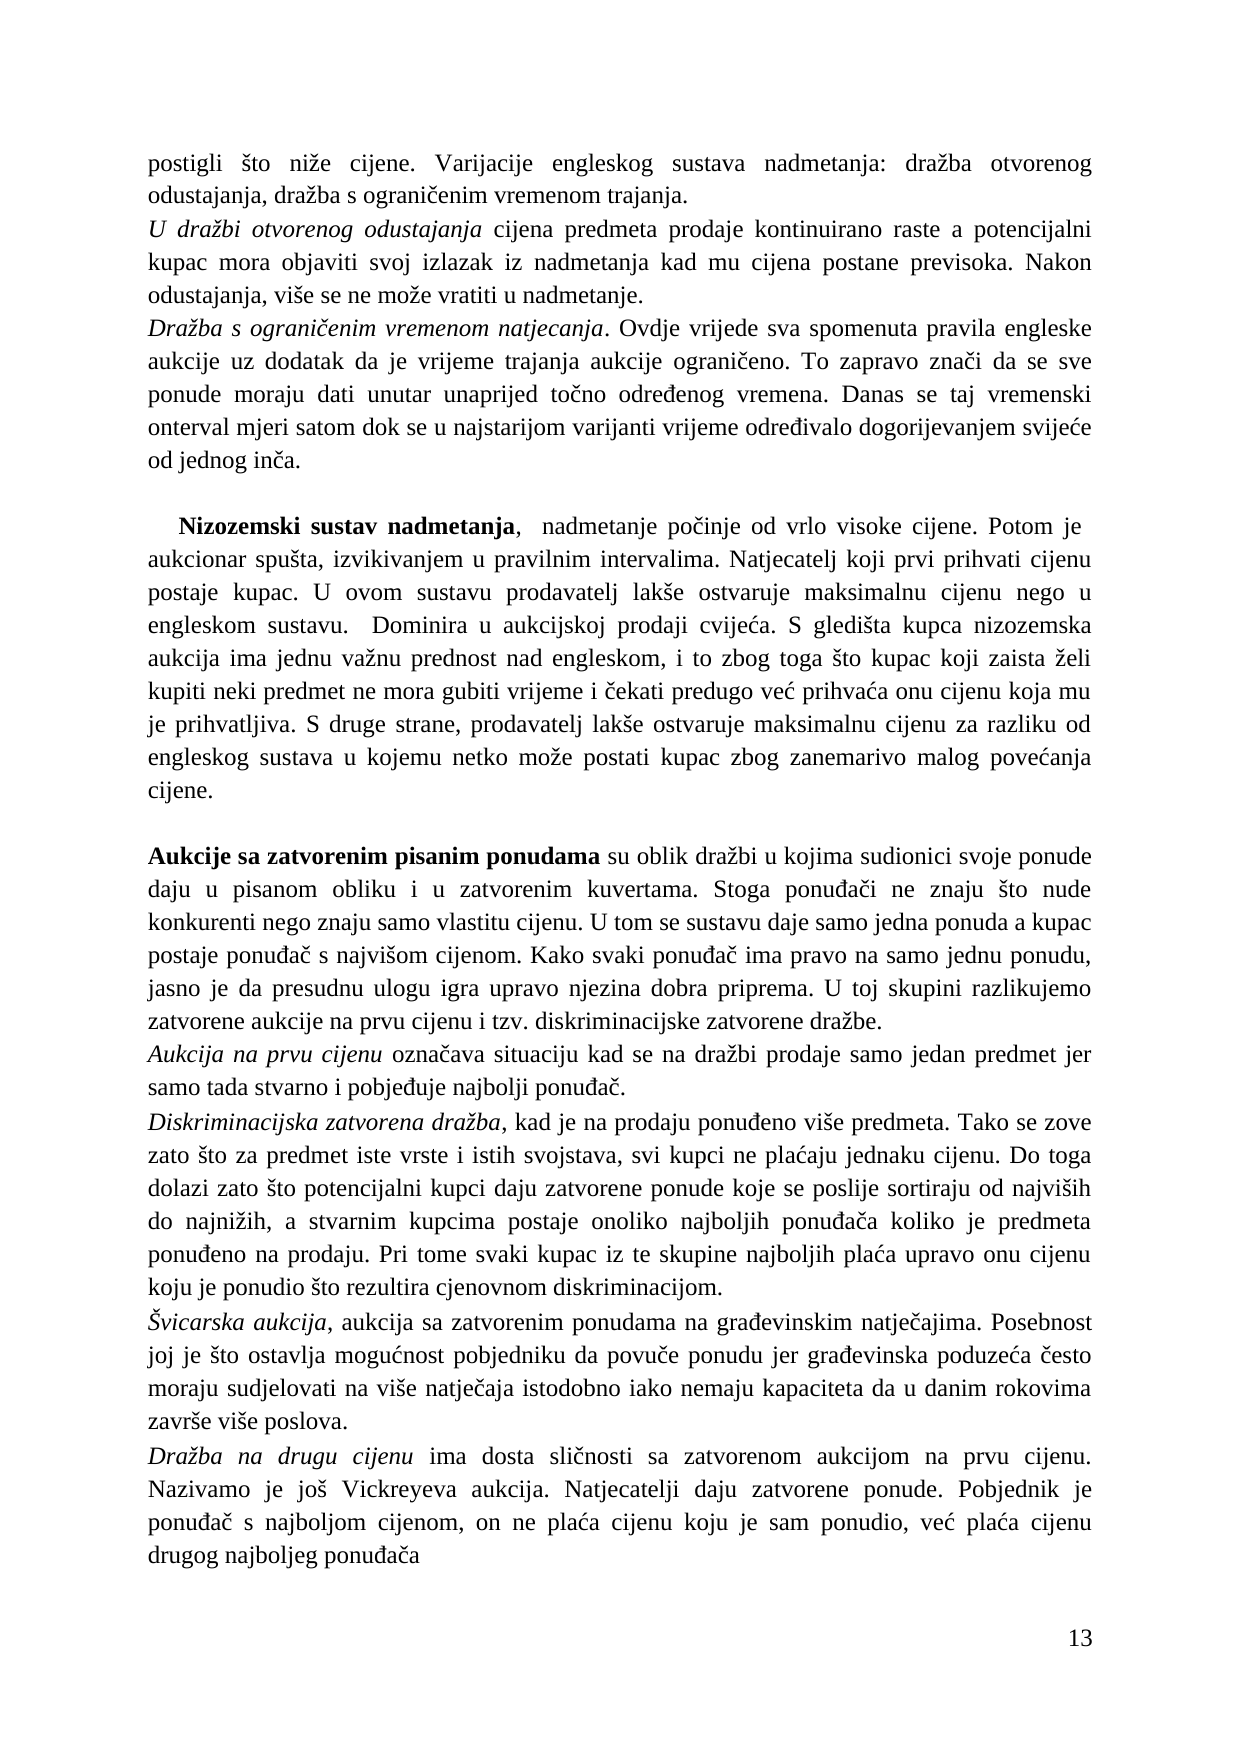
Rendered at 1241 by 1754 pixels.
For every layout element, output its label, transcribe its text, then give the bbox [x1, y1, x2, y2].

text Aukcije sa zatvorenim pisanim ponudama su oblik dražbi u kojima sudionici svoje ponude daju u pisanom obliku i u zatvorenim kuvertama. Stoga ponuđači ne znaju što nude konkurenti nego znaju samo vlastitu cijenu. U tom se sustavu daje samo jedna ponuda a kupac postaje ponuđač s najvišom cijenom. Kako svaki ponuđač ima pravo na samo jednu ponudu, jasno je da presudnu ulogu igra upravo njezina dobra priprema. U toj skupini razlikujemo zatvorene aukcije na prvu cijenu i tzv. diskriminacijske zatvorene dražbe. [148, 841, 1093, 1035]
text Nizozemski sustav nadmetanja, nadmetanje počinje od vrlo visoke cijene. Potom je aukcionar spušta, izvikivanjem u pravilnim intervalima. Natjecatelj koji prvi prihvati cijenu postaje kupac. U ovom sustavu prodavatelj lakše ostvaruje maksimalnu cijenu nego u engleskom sustavu. Dominira u aukcijskoj prodaji cvijeća. S gledišta kupca nizozemska aukcija ima jednu važnu prednost nad engleskom, i to zbog toga što kupac koji zaista želi kupiti neki predmet ne mora gubiti vrijeme i čekati predugo već prihvaća onu cijenu koja mu je prihvatljiva. S druge strane, prodavatelj lakše ostvaruje maksimalnu cijenu za razliku od engleskog sustava u kojemu netko može postati kupac zbog zanemarivo malog povećanja cijene. [148, 478, 1093, 804]
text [148, 148, 1093, 209]
text U dražbi otvorenog odustajanja cijena predmeta prodaje kontinuirano raste a potencijalni kupac mora objaviti svoj izlazak iz nadmetanja kad mu cijena postane previsoka. Nakon odustajanja, više se ne može vratiti u nadmetanje. [148, 214, 1093, 308]
text Diskriminacijska zatvorena dražba, kad je na prodaju ponuđeno više predmeta. Tako se zove zato što za predmet iste vrste i istih svojstava, svi kupci ne plaćaju jednaku cijenu. Do toga dolazi zato što potencijalni kupci daju zatvorene ponude koje se poslije sortiraju od najviših do najnižih, a stvarnim kupcima postaje onoliko najboljih ponuđača koliko je predmeta ponuđeno na prodaju. Pri tome svaki kupac iz te skupine najboljih plaća upravo onu cijenu koju je ponudio što rezultira cjenovnom diskriminacijom. [148, 1107, 1093, 1301]
text Dražba s ograničenim vremenom natjecanja. Ovdje vrijede sva spomenuta pravila engleske aukcije uz dodatak da je vrijeme trajanja aukcije ograničeno. To zapravo znači da se sve ponude moraju dati unutar unaprijed točno određenog vremena. Danas se taj vremenski onterval mjeri satom dok se u najstarijom varijanti vrijeme određivalo dogorijevanjem svijeće od jednog inča. [148, 313, 1093, 473]
text Aukcija na prvu cijenu označava situaciju kad se na dražbi prodaje samo jedan predmet jer samo tada stvarno i pobjeđuje najbolji ponuđač. [148, 1039, 1093, 1101]
text Švicarska aukcija, aukcija sa zatvorenim ponudama na građevinskim natječajima. Posebnost joj je što ostavlja mogućnost pobjedniku da povuče ponudu jer građevinska poduzeća često moraju sudjelovati na više natječaja istodobno iako nemaju kapaciteta da u danim rokovima završe više poslova. [148, 1307, 1093, 1435]
text Dražba na drugu cijenu ima dosta sličnosti sa zatvorenom aukcijom na prvu cijenu. Nazivamo je još Vickreyeva aukcija. Natjecatelji daju zatvorene ponude. Pobjednik je ponuđač s najboljom cijenom, on ne plaća cijenu koju je sam ponudio, već plaća cijenu drugog najboljeg ponuđača [148, 1441, 1093, 1569]
